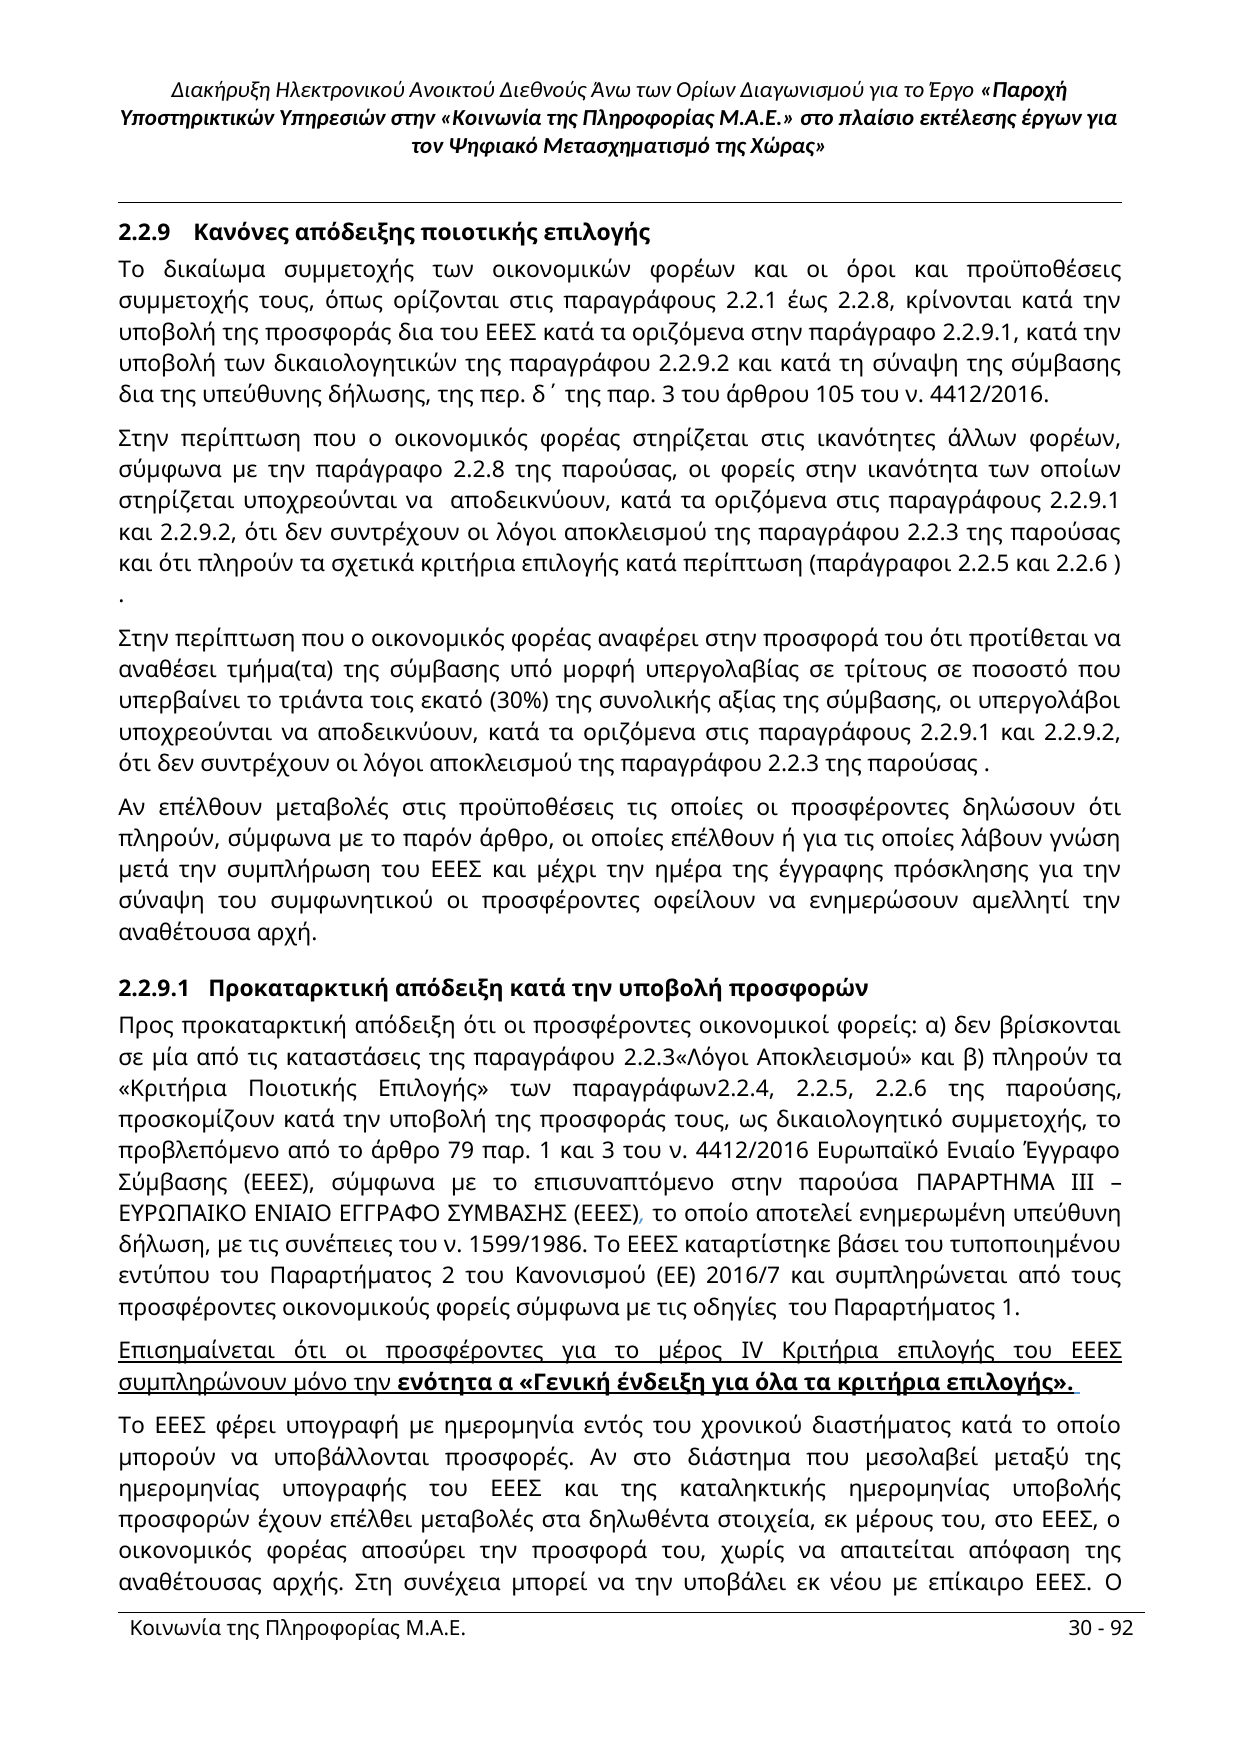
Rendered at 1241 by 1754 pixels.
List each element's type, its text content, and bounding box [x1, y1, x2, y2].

subtitle Κανόνες απόδειξης ποιοτικής επιλογής [118, 216, 1122, 247]
subtitle Προκαταρκτική απόδειξη κατά την υποβολή προσφορών [118, 972, 1122, 1003]
text Στην περίπτωση που o οικονομικός φορέας αναφέρει στην προσφορά του ότι προτίθεται να αναθέσει τμήμα(τα) της σύμβασης υπό μορφή υπεργολαβίας σε τρίτους σε ποσοστό που υπερβαίνει το τριάντα τοις εκατό (30%) της συνολικής αξίας της σύμβασης, οι υπεργολάβοι υποχρεούνται να αποδεικνύουν, κατά τα οριζόμενα στις παραγράφους 2.2.9.1 και 2.2.9.2, ότι δεν συντρέχουν οι λόγοι αποκλεισμού της παραγράφου 2.2.3 της παρούσας . [118, 622, 1122, 778]
text Επισημαίνεται ότι οι προσφέροντες για το μέρος IV Κριτήρια επιλογής του ΕΕΕΣ συμπληρώνουν μόνο την ενότητα α «Γενική ένδειξη για όλα τα κριτήρια επιλογής». [118, 1363, 1122, 1397]
text Επισημαίνεται ότι οι προσφέροντες για το μέρος IV Κριτήρια επιλογής του ΕΕΕΣ συμπληρώνουν μόνο την ενότητα α «Γενική ένδειξη για όλα τα κριτήρια επιλογής». [118, 1334, 1122, 1361]
text Το δικαίωμα συμμετοχής των οικονομικών φορέων και οι όροι και προϋποθέσεις συμμετοχής τους, όπως ορίζονται στις παραγράφους 2.2.1 έως 2.2.8, κρίνονται κατά την υποβολή της προσφοράς δια του ΕΕΕΣ κατά τα οριζόμενα στην παράγραφο 2.2.9.1, κατά την υποβολή των δικαιολογητικών της παραγράφου 2.2.9.2 και κατά τη σύναψη της σύμβασης δια της υπεύθυνης δήλωσης, της περ. δ΄ της παρ. 3 του άρθρου 105 του ν. 4412/2016. [118, 253, 1122, 409]
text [118, 1409, 1122, 1597]
text Προς προκαταρκτική απόδειξη ότι οι προσφέροντες οικονομικοί φορείς: α) δεν βρίσκονται σε μία από τις καταστάσεις της παραγράφου ‎2.2.3«Λόγοι Αποκλεισμού» και β) πληρούν τα «Κριτήρια Ποιοτικής Επιλογής» των παραγράφων‎2.2.4, ‎2.2.5, 2.2.6 της παρούσης, προσκομίζουν κατά την υποβολή της προσφοράς τους, ως δικαιολογητικό συμμετοχής, το προβλεπόμενο από το άρθρο 79 παρ. 1 και 3 του ν. 4412/2016 Ευρωπαϊκό Ενιαίο Έγγραφο Σύμβασης (ΕΕΕΣ), σύμφωνα με το επισυναπτόμενο στην παρούσα ΠΑΡΑΡΤΗΜΑ ΙΙI – ΕΥΡΩΠΑΙΚΟ ΕΝΙΑΙΟ ΕΓΓΡΑΦΟ ΣΥΜΒΑΣΗΣ (ΕΕΕΣ), το οποίο αποτελεί ενημερωμένη υπεύθυνη δήλωση, με τις συνέπειες του ν. 1599/1986. Το ΕΕΕΣ καταρτίστηκε βάσει του τυποποιημένου εντύπου του Παραρτήματος 2 του Κανονισμού (ΕΕ) 2016/7 και συμπληρώνεται από τους προσφέροντες οικονομικούς φορείς σύμφωνα με τις οδηγίες του Παραρτήματος 1. [118, 1009, 1122, 1322]
text Στην περίπτωση που ο οικονομικός φορέας στηρίζεται στις ικανότητες άλλων φορέων, σύμφωνα με την παράγραφο 2.2.8 της παρούσας, οι φορείς στην ικανότητα των οποίων στηρίζεται υποχρεούνται να αποδεικνύουν, κατά τα οριζόμενα στις παραγράφους 2.2.9.1 και 2.2.9.2, ότι δεν συντρέχουν οι λόγοι αποκλεισμού της παραγράφου 2.2.3 της παρούσας και ότι πληρούν τα σχετικά κριτήρια επιλογής κατά περίπτωση (παράγραφοι 2.2.5 και 2.2.6 ) . [118, 422, 1122, 609]
text Αν επέλθουν μεταβολές στις προϋποθέσεις τις οποίες οι προσφέροντες δηλώσουν ότι πληρούν, σύμφωνα με το παρόν άρθρο, οι οποίες επέλθουν ή για τις οποίες λάβουν γνώση μετά την συμπλήρωση του ΕΕΕΣ και μέχρι την ημέρα της έγγραφης πρόσκλησης για την σύναψη του συμφωνητικού οι προσφέροντες οφείλουν να ενημερώσουν αμελλητί την αναθέτουσα αρχή. [118, 791, 1122, 947]
